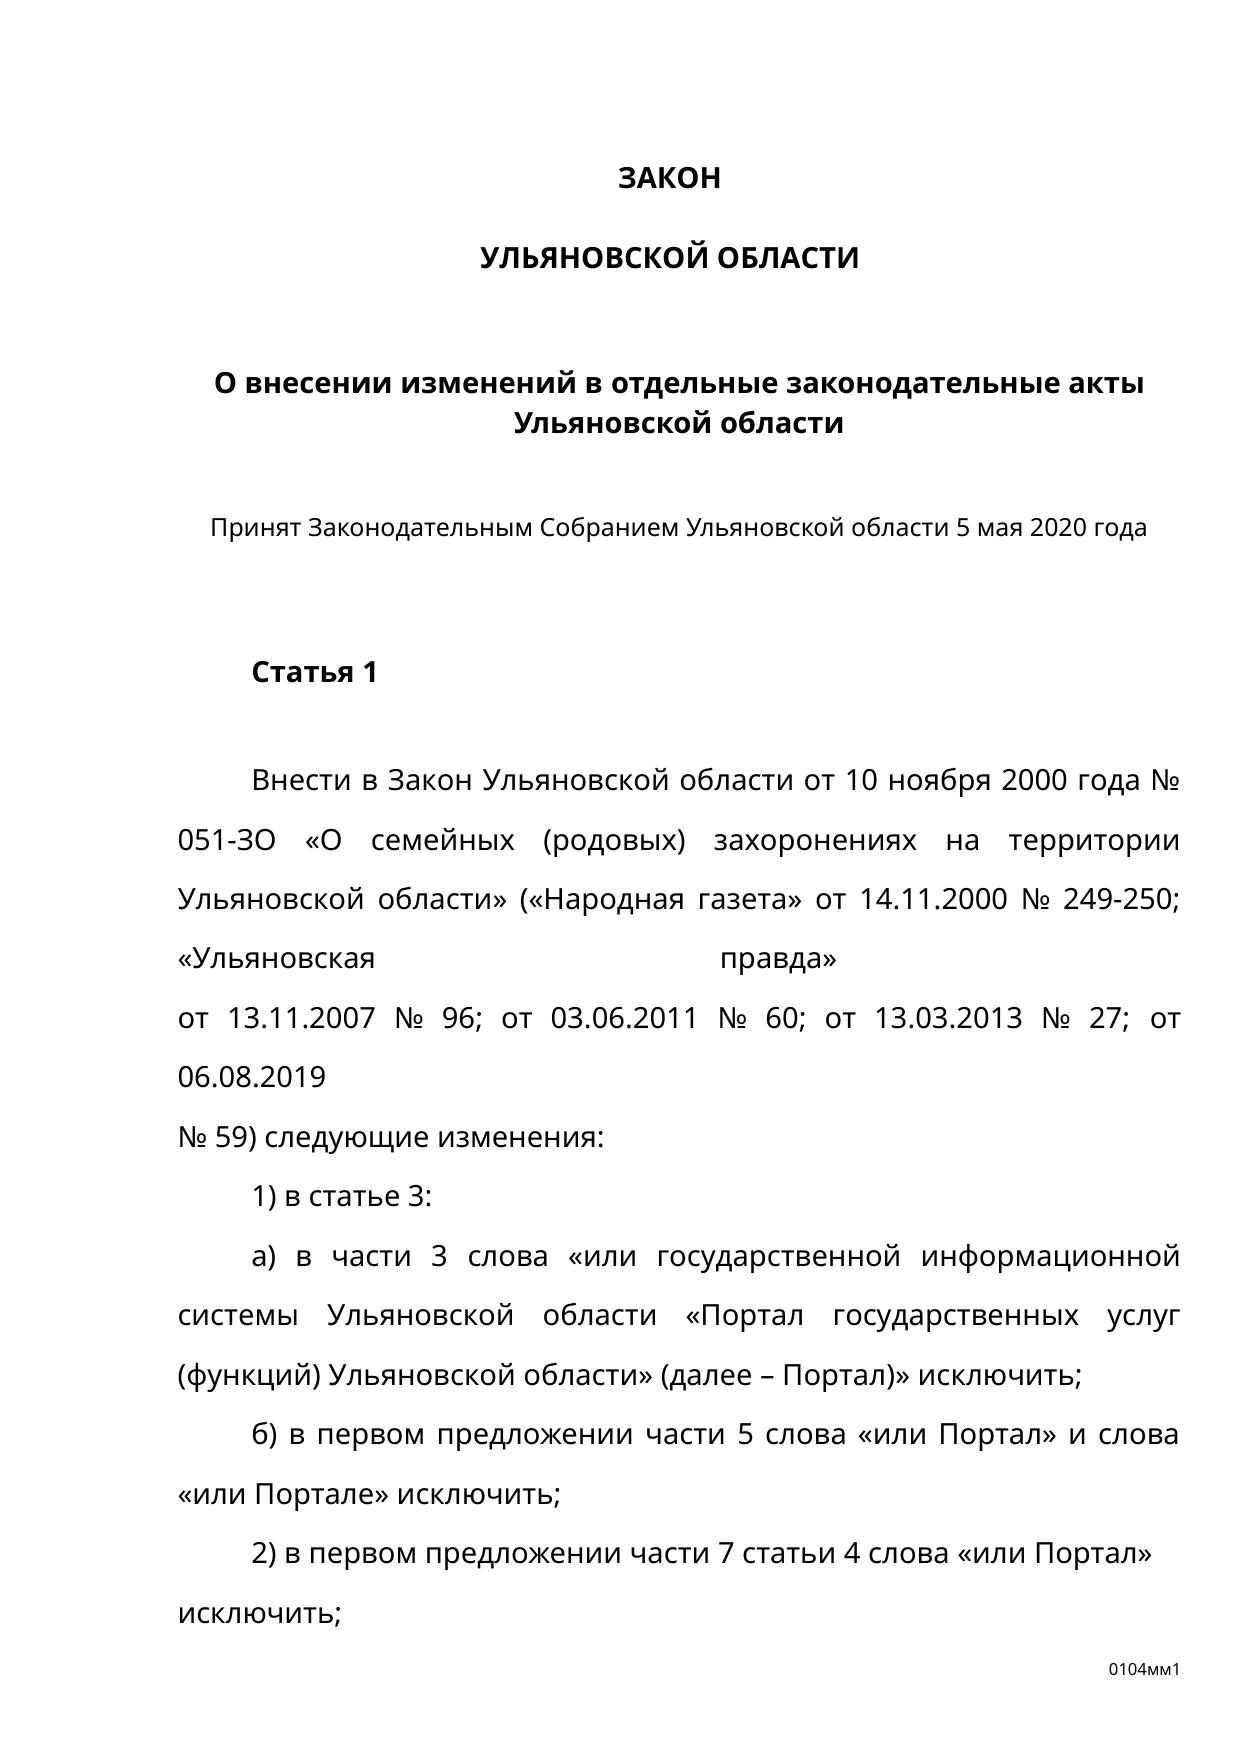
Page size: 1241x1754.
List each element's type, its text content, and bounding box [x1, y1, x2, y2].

text Ульяновской области [177, 402, 1181, 442]
text ЗАКОН [158, 158, 1181, 197]
text Внести в Закон Ульяновской области от 10 ноября 2000 года № 051-ЗО «О семейных (родовых) захоронениях на территории Ульяновской области» («Народная газета» от 14.11.2000 № 249-250; «Ульяновская правда» от 13.11.2007 № 96; от 03.06.2011 № 60; от 13.03.2013 № 27; от 06.08.2019 № 59) следующие изменения: [177, 759, 1181, 1156]
text Принят Законодательным Собранием Ульяновской области 5 мая 2020 года [177, 510, 1181, 544]
text б) в первом предложении части 5 слова «или Портал» и слова «или Портале» исключить; [177, 1414, 1181, 1513]
text а) в части 3 слова «или государственной информационной системы Ульяновской области «Портал государственных услуг (функций) Ульяновской области» (далее – Портал)» исключить; [177, 1235, 1181, 1394]
text 2) в первом предложении части 7 статьи 4 слова «или Портал» исключить; [177, 1533, 1181, 1632]
text О внесении изменений в отдельные законодательные акты [177, 362, 1181, 402]
text УЛЬЯНОВСКОЙ ОБЛАСТИ [158, 237, 1181, 277]
text 1) в статье 3: [177, 1176, 1181, 1215]
text Статья 1 [177, 652, 1181, 691]
